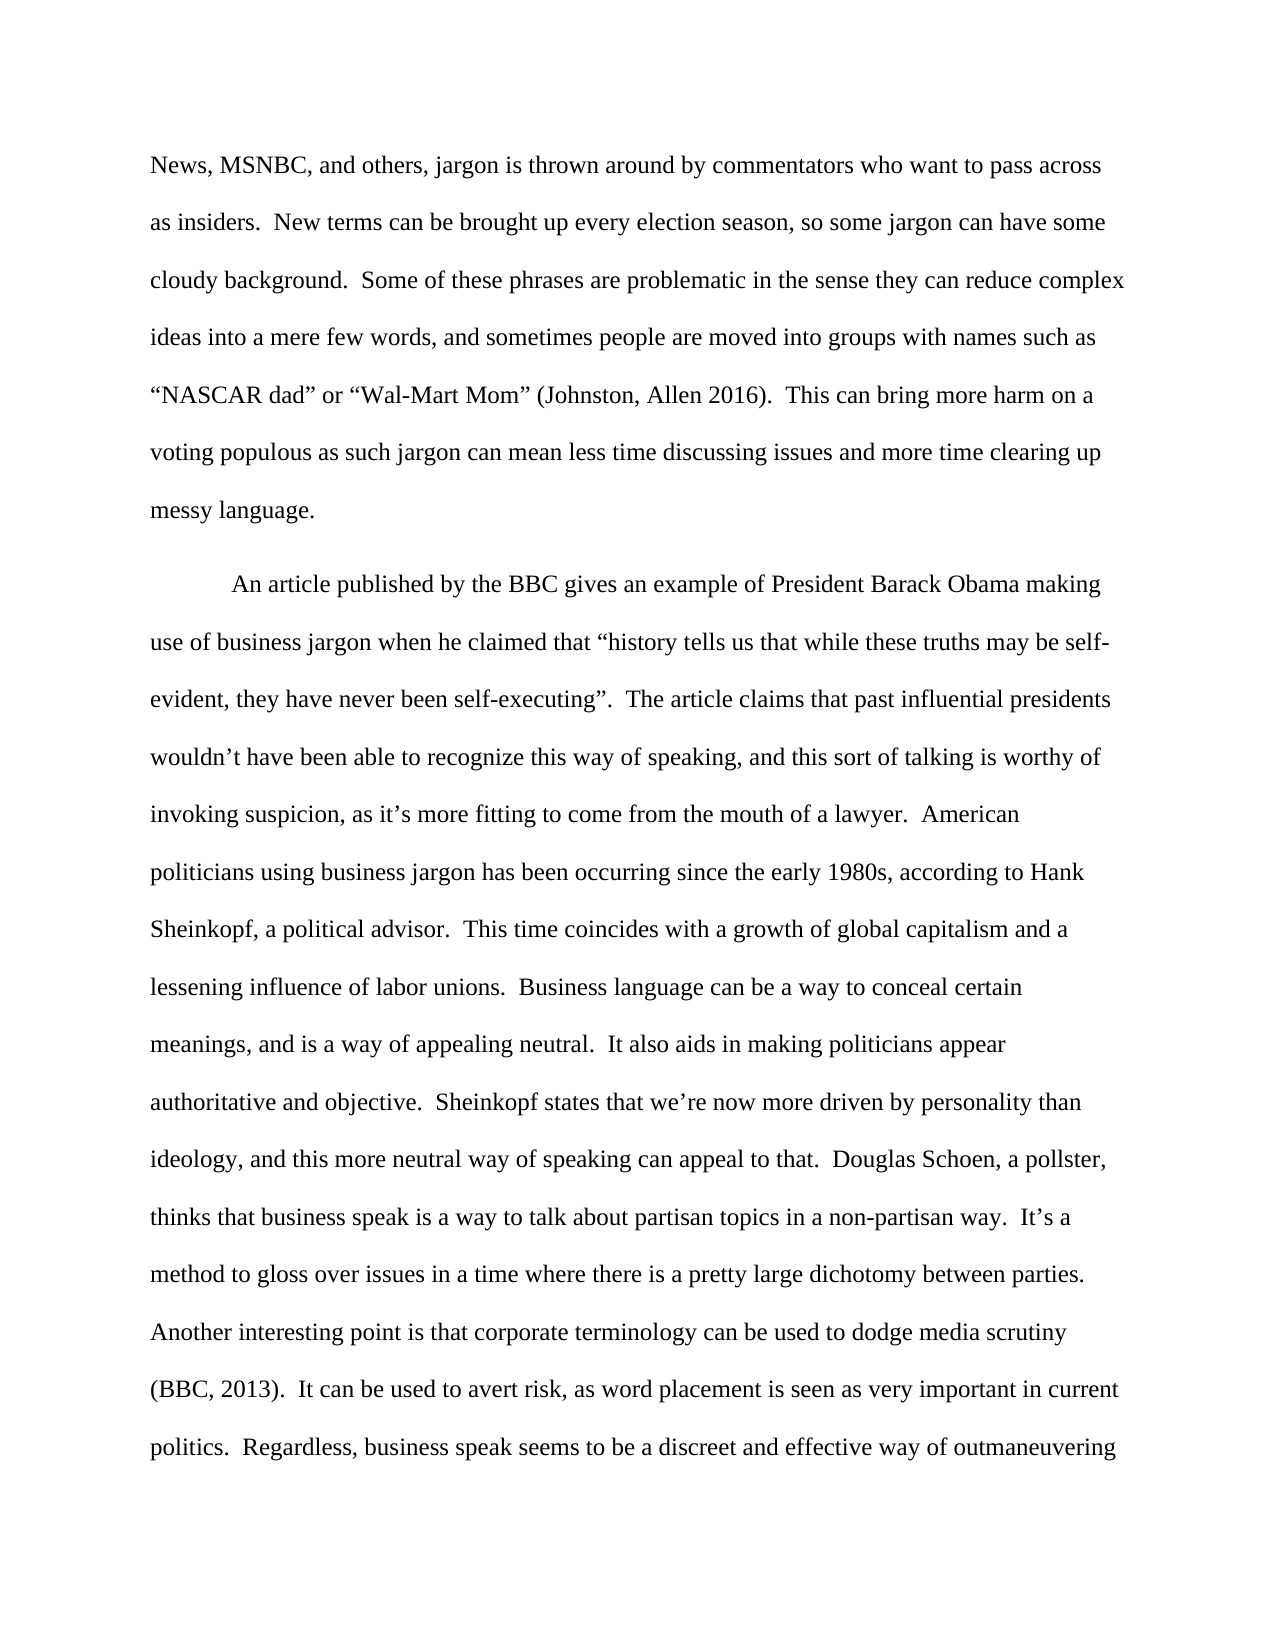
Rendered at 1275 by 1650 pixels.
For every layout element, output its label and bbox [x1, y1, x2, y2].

text [150, 569, 1125, 1460]
text [150, 150, 1125, 524]
